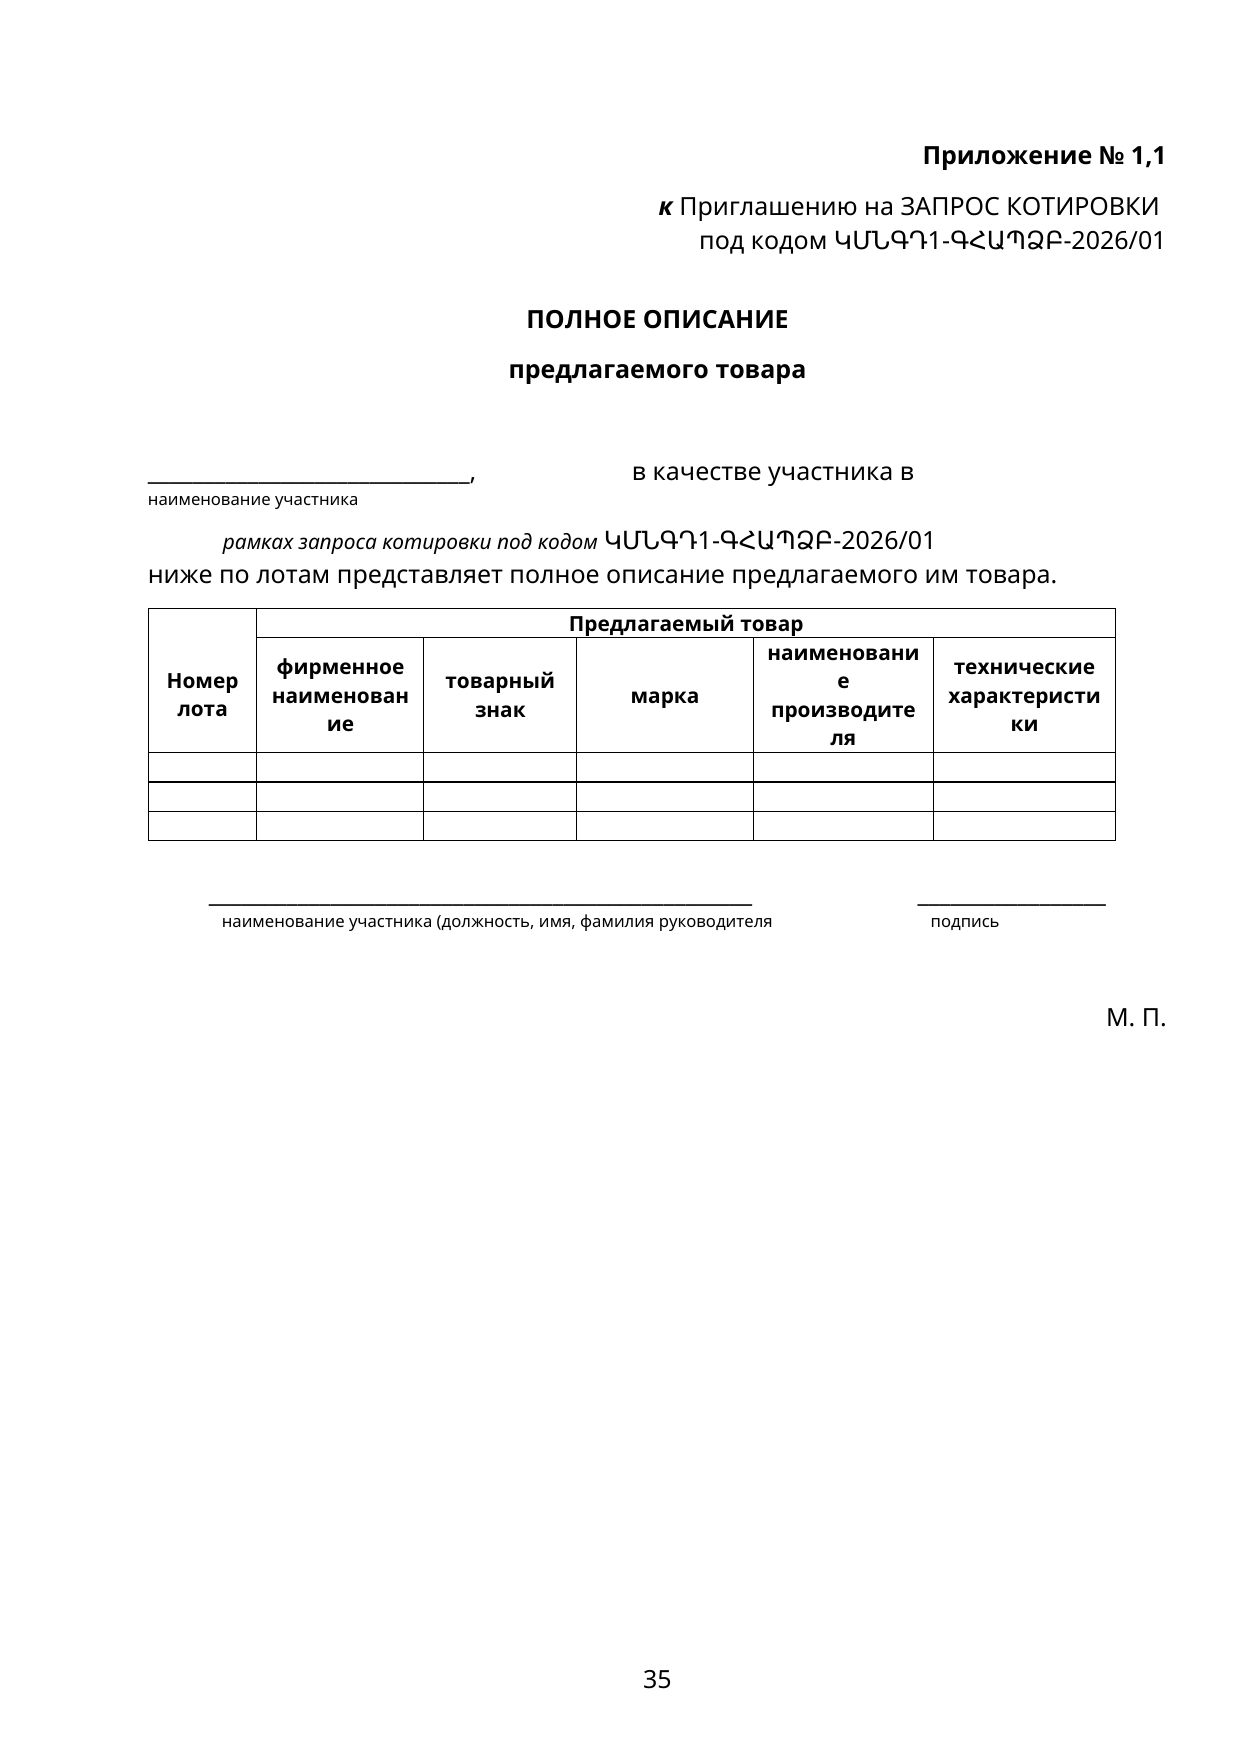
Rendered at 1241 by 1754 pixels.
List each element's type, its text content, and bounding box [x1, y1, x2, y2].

table_cell марка [577, 638, 753, 752]
text _____________________________, в качестве участника в [148, 454, 1167, 488]
table_cell [424, 783, 576, 811]
text М. П. [148, 1000, 1167, 1034]
text _________________________________________________ _________________ [148, 876, 1167, 909]
table_cell наименование производителя [754, 638, 933, 752]
table_cell [149, 753, 256, 781]
table_cell [257, 812, 423, 840]
table_cell [577, 812, 753, 840]
table_cell [754, 812, 933, 840]
table_cell [934, 783, 1115, 811]
table_cell [934, 753, 1115, 781]
text к Приглашению на ЗАПРОС КОТИРОВКИ под кодом ԿՄՆԳԴ1-ԳՀԱՊՁԲ-2026/01 [148, 188, 1167, 256]
text рамках запроса котировки под кодом ԿՄՆԳԴ1-ԳՀԱՊՁԲ-2026/01 [148, 523, 1167, 557]
table_cell фирменное наименование [257, 638, 423, 752]
subtitle Приложение № 1,1 [148, 137, 1167, 172]
table_cell [934, 812, 1115, 840]
table_cell [149, 783, 256, 811]
table_cell [257, 753, 423, 781]
table_cell [577, 783, 753, 811]
table_cell [424, 753, 576, 781]
table_cell [754, 753, 933, 781]
table_cell [577, 753, 753, 781]
table_header Предлагаемый товар [257, 609, 1115, 637]
table_cell [149, 812, 256, 840]
table_cell [424, 812, 576, 840]
table_cell технические характеристики [934, 638, 1115, 752]
table_header Номер лота [149, 609, 256, 752]
table_cell [754, 783, 933, 811]
text ниже по лотам представляет полное описание предлагаемого им товара. [148, 557, 1167, 591]
subtitle ПОЛНОЕ ОПИСАНИЕ [207, 301, 1108, 336]
table_cell [257, 783, 423, 811]
text наименование участника [148, 488, 1167, 510]
subtitle предлагаемого товара [207, 352, 1108, 386]
text наименование участника (должность, имя, фамилия руководителя подпись [222, 909, 1167, 932]
table_cell товарный знак [424, 638, 576, 752]
